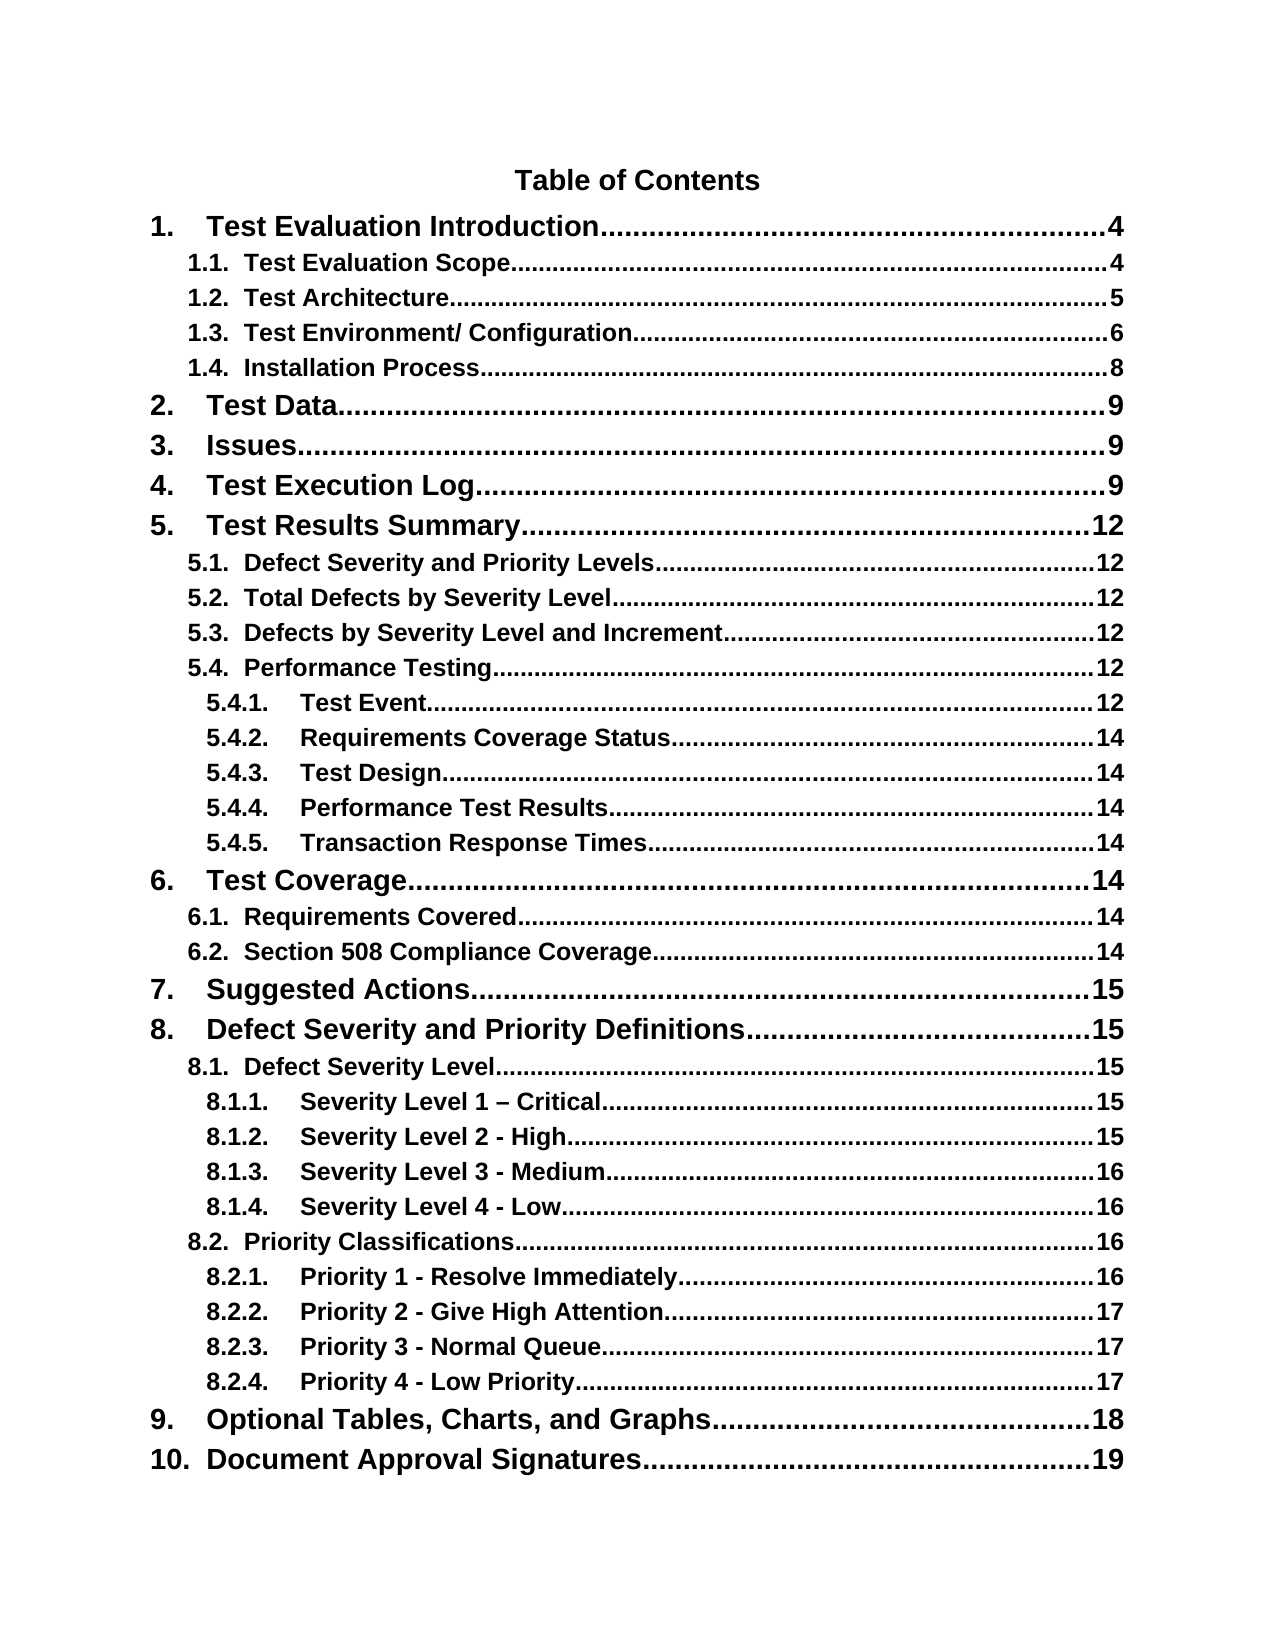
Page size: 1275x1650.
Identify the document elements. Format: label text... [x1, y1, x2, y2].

text 8.2. Priority Classifications 16 [187, 1227, 1125, 1256]
text 10. Document Approval Signatures 19 [150, 1442, 1125, 1475]
text 5.4.4. Performance Test Results 14 [206, 792, 1125, 821]
text 6. Test Coverage 14 [150, 862, 1125, 896]
text 1.2. Test Architecture 5 [187, 283, 1125, 312]
text 1.4. Installation Process 8 [187, 353, 1125, 382]
text 1. Test Evaluation Introduction 4 [150, 208, 1125, 242]
text 8.1.4. Severity Level 4 - Low 16 [206, 1192, 1125, 1221]
title Table of Contents [150, 162, 1125, 196]
text 8.2.1. Priority 1 - Resolve Immediately 16 [206, 1262, 1125, 1291]
text 5.4.3. Test Design 14 [206, 757, 1125, 786]
text 5.4. Performance Testing 12 [187, 652, 1125, 681]
text 3. Issues 9 [150, 428, 1125, 462]
text 5.4.1. Test Event 12 [206, 687, 1125, 716]
text 7. Suggested Actions 15 [150, 972, 1125, 1006]
text 5.4.5. Transaction Response Times 14 [206, 827, 1125, 856]
text 6.1. Requirements Covered 14 [187, 902, 1125, 931]
text 6.2. Section 508 Compliance Coverage 14 [187, 937, 1125, 966]
text 8.1.3. Severity Level 3 - Medium 16 [206, 1157, 1125, 1186]
text 4. Test Execution Log 9 [150, 468, 1125, 501]
text 8.2.2. Priority 2 - Give High Attention 17 [206, 1297, 1125, 1326]
text 8.1.2. Severity Level 2 - High 15 [206, 1122, 1125, 1151]
text 2. Test Data 9 [150, 388, 1125, 422]
text 5.2. Total Defects by Severity Level 12 [187, 582, 1125, 611]
text 9. Optional Tables, Charts, and Graphs 18 [150, 1402, 1125, 1435]
text 8.1.1. Severity Level 1 – Critical 15 [206, 1087, 1125, 1116]
text 8.1. Defect Severity Level 15 [187, 1052, 1125, 1081]
text 1.3. Test Environment/ Configuration 6 [187, 318, 1125, 347]
text 5.1. Defect Severity and Priority Levels 12 [187, 547, 1125, 576]
text 5. Test Results Summary 12 [150, 508, 1125, 541]
text 8. Defect Severity and Priority Definitions 15 [150, 1012, 1125, 1046]
text 5.4.2. Requirements Coverage Status 14 [206, 722, 1125, 751]
text 8.2.3. Priority 3 - Normal Queue 17 [206, 1332, 1125, 1361]
text 5.3. Defects by Severity Level and Increment 12 [187, 617, 1125, 646]
text 1.1. Test Evaluation Scope 4 [187, 248, 1125, 277]
text 8.2.4. Priority 4 - Low Priority 17 [206, 1367, 1125, 1396]
